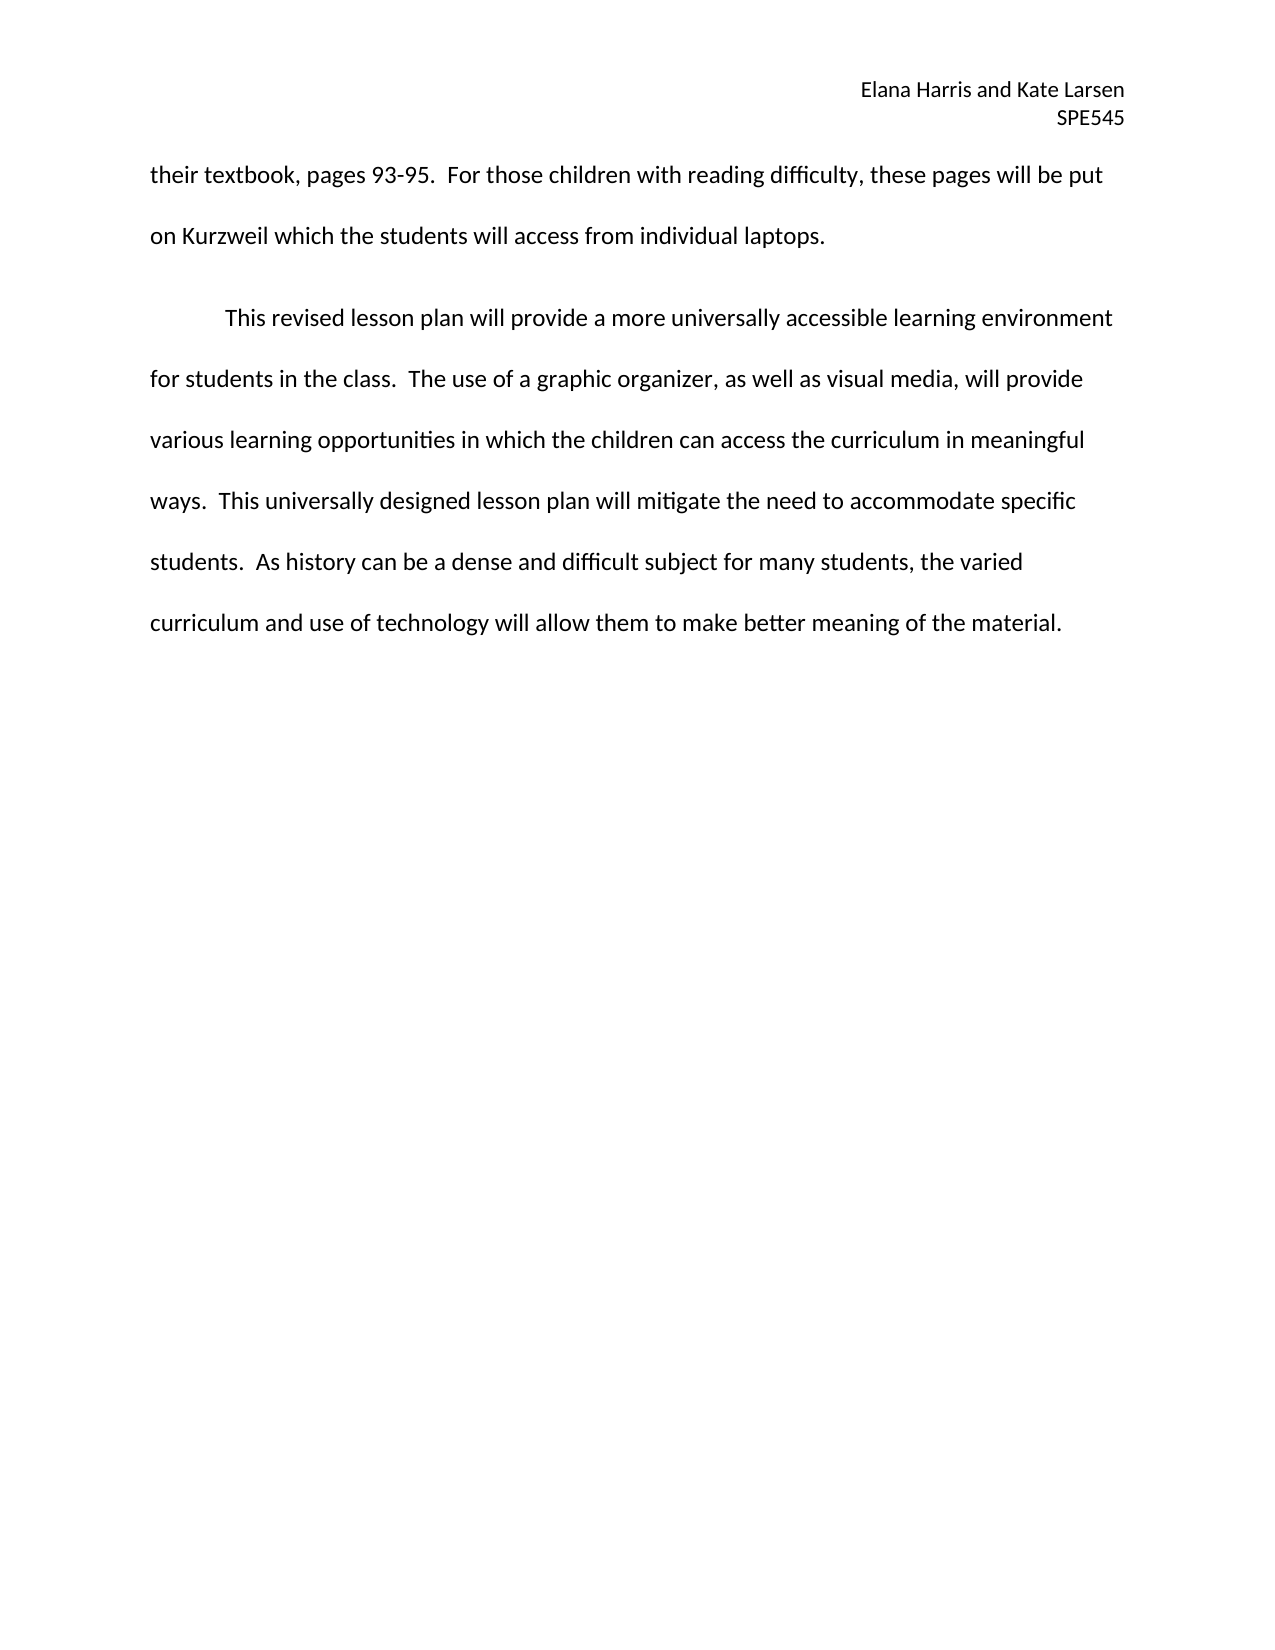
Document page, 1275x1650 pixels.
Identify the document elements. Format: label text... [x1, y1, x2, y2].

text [150, 159, 1125, 251]
text This revised lesson plan will provide a more universally accessible learning environment for students in the class. The use of a graphic organizer, as well as visual media, will provide various learning opportunities in which the children can access the curriculum in meaningful ways. This universally designed lesson plan will mitigate the need to accommodate specific students. As history can be a dense and difficult subject for many students, the varied curriculum and use of technology will allow them to make better meaning of the material. [150, 302, 1125, 638]
